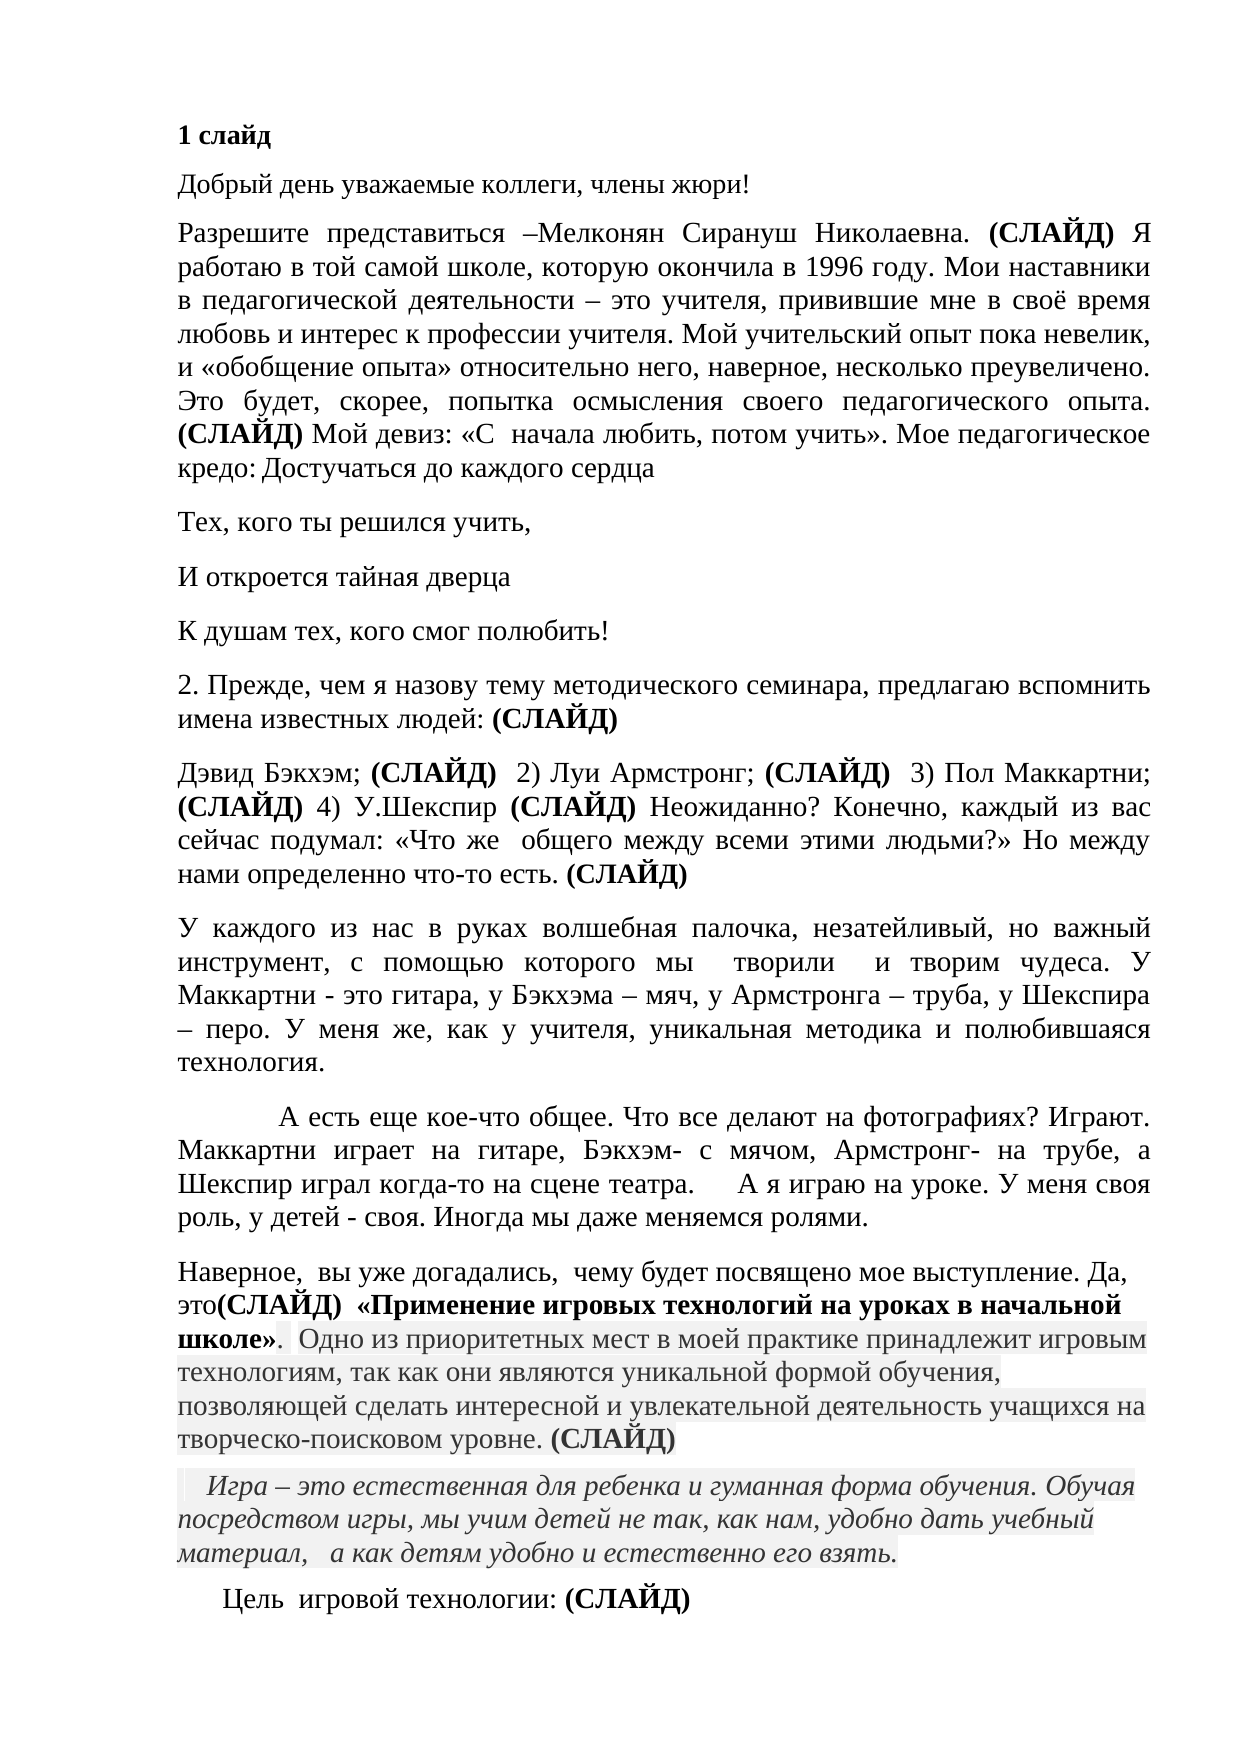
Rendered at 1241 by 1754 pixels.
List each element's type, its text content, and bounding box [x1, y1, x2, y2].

text А есть еще кое-что общее. Что все делают на фотографиях? Играют. Маккартни играет на гитаре, Бэкхэм- с мячом, Армстронг- на трубе, а Шекспир играл когда-то на сцене театра. А я играю на уроке. У меня своя роль, у детей - своя. Иногда мы даже меняемся ролями. [177, 1099, 1152, 1233]
text Дэвид Бэкхэм; (СЛАЙД) 2) Луи Армстронг; (СЛАЙД) 3) Пол Маккартни; (СЛАЙД) 4) У.Шекспир (СЛАЙД) Неожиданно? Конечно, каждый из вас сейчас подумал: «Что же общего между всеми этими людьми?» Но между нами определенно что-то есть. (СЛАЙД) [177, 755, 1152, 889]
text И откроется тайная дверца [177, 559, 1152, 592]
text Разрешите представиться –Мелконян Сирануш Николаевна. (СЛАЙД) Я работаю в той самой школе, которую окончила в 1996 году. Мои наставники в педагогической деятельности – это учителя, привившие мне в своё время любовь и интерес к профессии учителя. Мой учительский опыт пока невелик, и «обобщение опыта» относительно него, наверное, несколько преувеличено. Это будет, скорее, попытка осмысления своего педагогического опыта. (СЛАЙД) Мой девиз: «С начала любить, потом учить». Мое педагогическое кредо: Достучаться до каждого сердца [177, 215, 1152, 483]
text Игра – это естественная для ребенка и гуманная форма обучения. Обучая посредством игры, мы учим детей не так, как нам, удобно дать учебный материал, а как детям удобно и естественно его взять. [898, 1468, 1152, 1568]
text Цель игровой технологии: (СЛАЙД) [177, 1581, 1152, 1614]
text У каждого из нас в руках волшебная палочка, незатейливый, но важный инструмент, с помощью которого мы творили и творим чудеса. У Маккартни - это гитара, у Бэкхэма – мяч, у Армстронга – труба, у Шекспира – перо. У меня же, как у учителя, уникальная методика и полюбившаяся технология. [177, 910, 1152, 1078]
text Наверное, вы уже догадались, чему будет посвящено мое выступление. Да, это(СЛАЙД) «Применение игровых технологий на уроках в начальной школе». Одно из приоритетных мест в моей практике принадлежит игровым технологиям, так как они являются уникальной формой обучения, позволяющей сделать интересной и увлекательной деятельность учащихся на творческо-поисковом уровне. (СЛАЙД) [177, 1254, 1152, 1455]
text К душам тех, кого смог полюбить! [177, 613, 1152, 647]
text Добрый день уважаемые коллеги, члены жюри! [177, 167, 1152, 199]
text 2. Прежде, чем я назову тему методического семинара, предлагаю вспомнить имена известных людей: (СЛАЙД) [177, 667, 1152, 734]
text Тех, кого ты решился учить, [177, 504, 1152, 538]
text 1 слайд [177, 118, 1152, 151]
